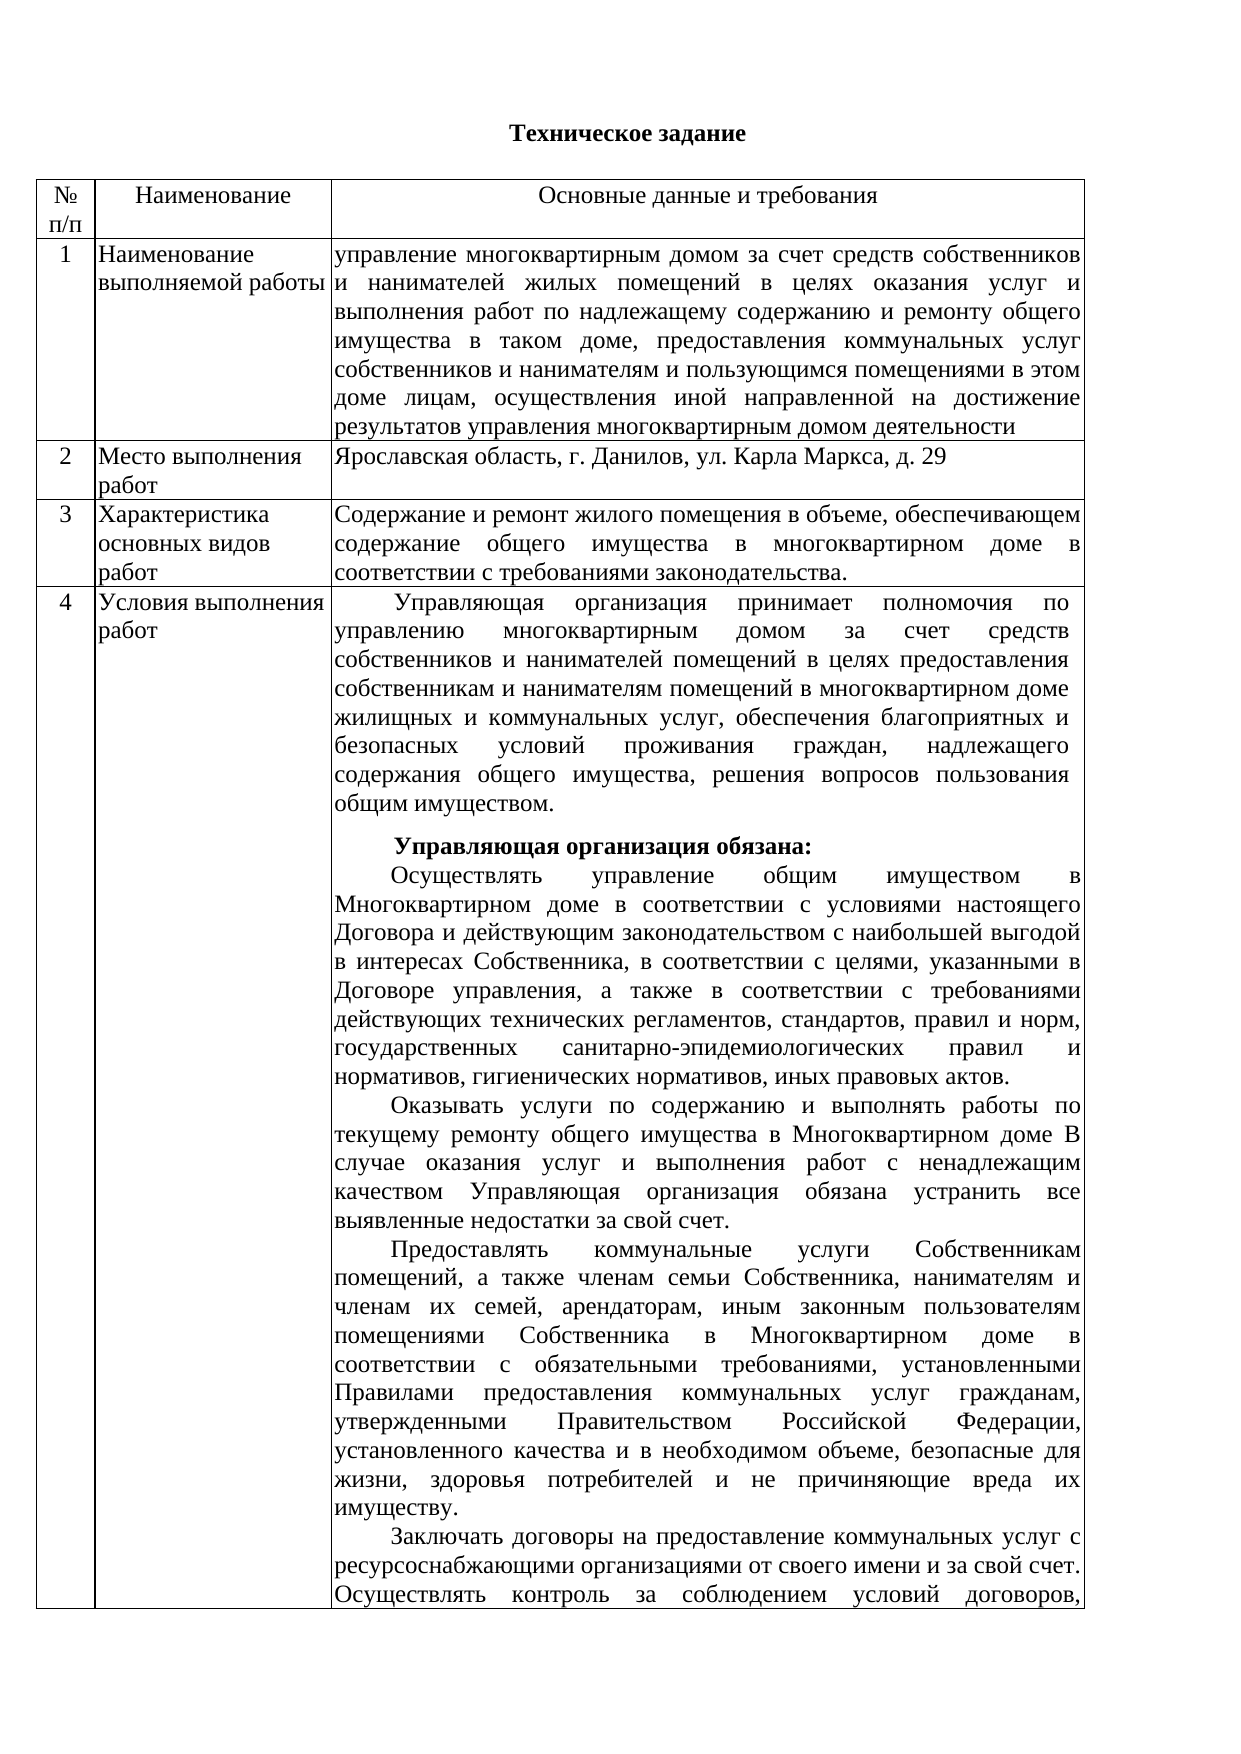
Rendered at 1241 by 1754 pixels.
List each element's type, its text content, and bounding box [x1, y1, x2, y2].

table_cell Ярославская область, г. Данилов, ул. Карла Маркса, д. 29 [332, 441, 1084, 498]
table_cell Наименование выполняемой работы [96, 239, 331, 440]
table_cell управление многоквартирным домом за счет средств собственников и нанимателей жилых помещений в целях оказания услуг и выполнения работ по надлежащему содержанию и ремонту общего имущества в таком доме, предоставления коммунальных услуг собственников и нанимателям и пользующимся помещениями в этом доме лицам, осуществления иной направленной на достижение результатов управления многоквартирным домом деятельности [332, 239, 1084, 440]
table_cell Место выполнения работ [96, 441, 331, 498]
text Техническое задание [43, 118, 1122, 147]
table_cell 1 [37, 239, 94, 440]
table_cell Содержание и ремонт жилого помещения в объеме, обеспечивающем содержание общего имущества в многоквартирном доме в соответствии с требованиями законодательства. [332, 500, 1084, 586]
table_cell 4 [37, 587, 94, 1607]
table_cell Характеристика основных видов работ [96, 500, 331, 586]
table_header Основные данные и требования [332, 180, 1084, 238]
table_header Наименование [96, 180, 331, 238]
table_header № п/п [37, 180, 94, 238]
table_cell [332, 587, 1084, 1607]
table_cell 3 [37, 500, 94, 586]
table_cell 2 [37, 441, 94, 498]
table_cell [96, 587, 331, 1607]
